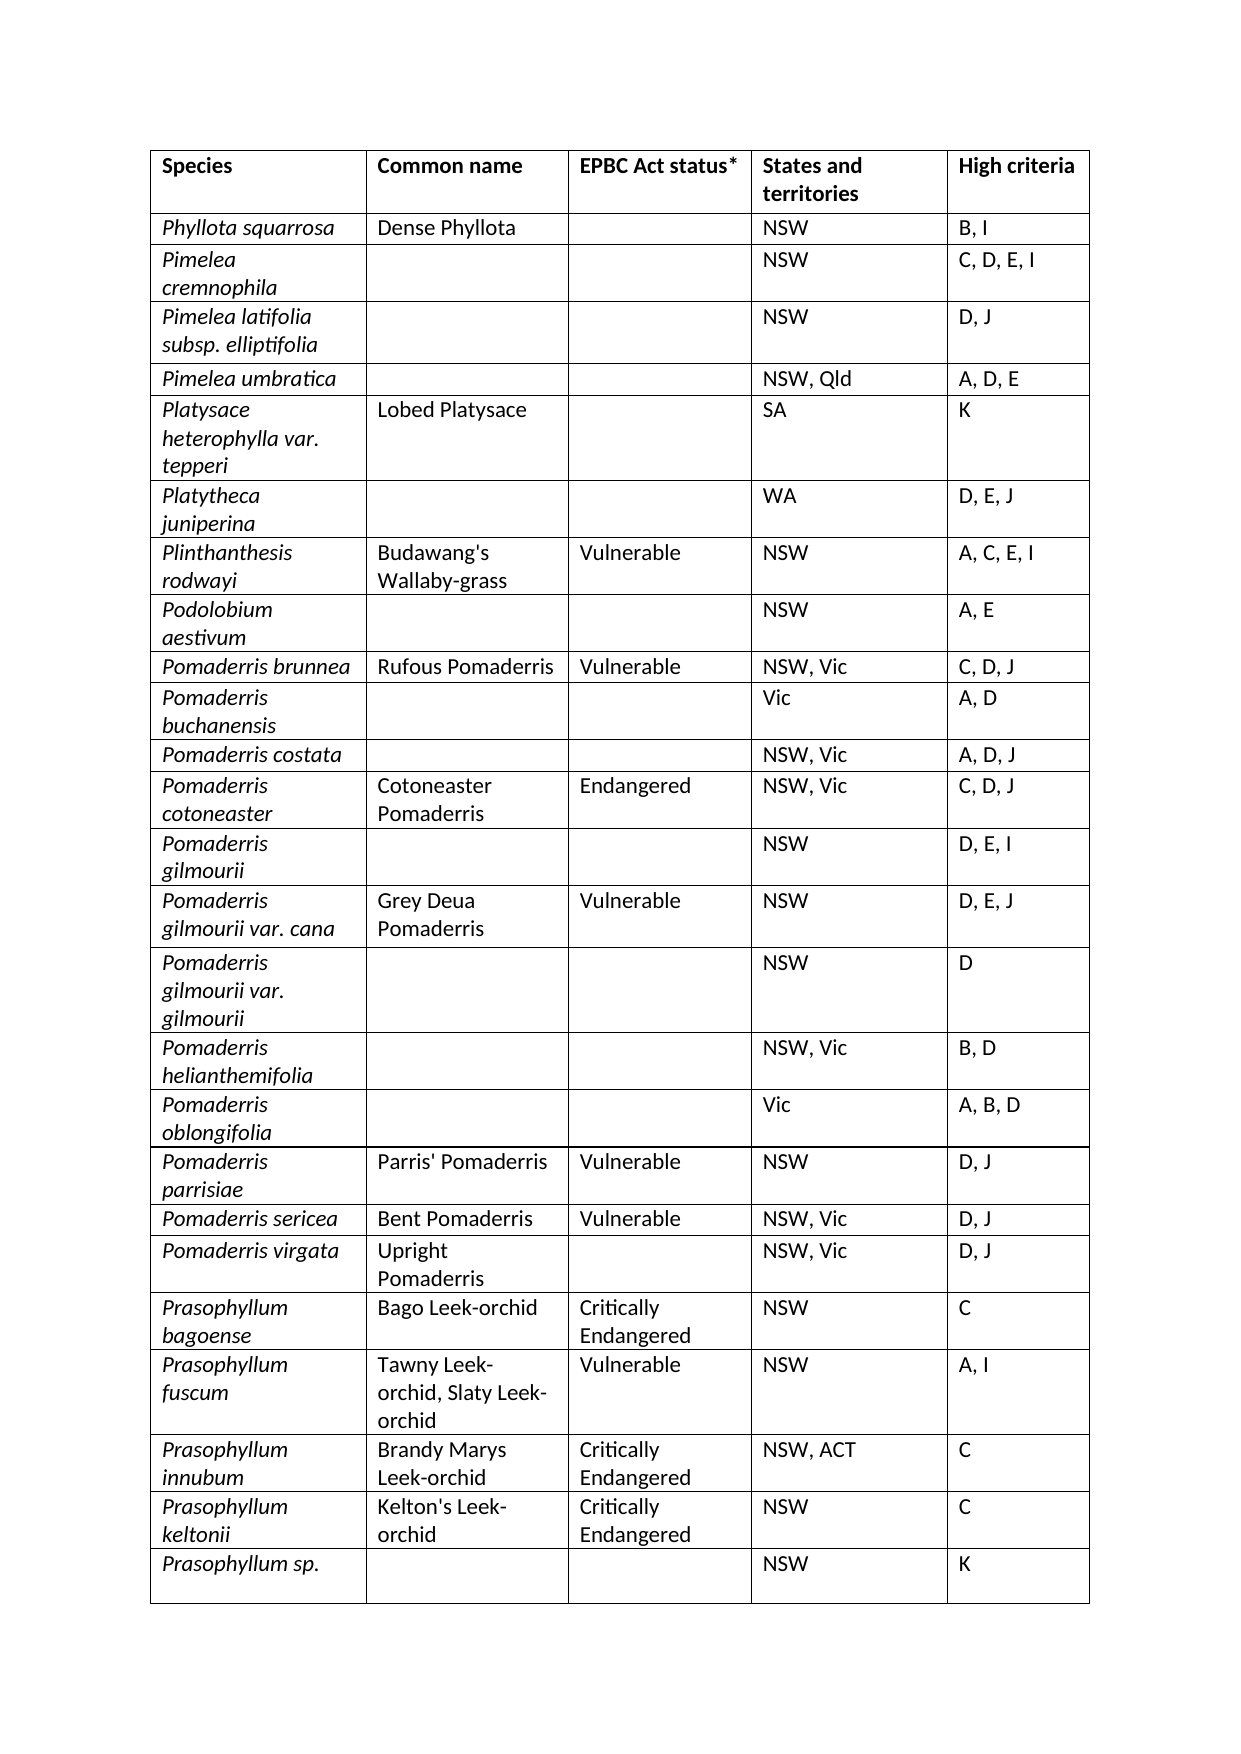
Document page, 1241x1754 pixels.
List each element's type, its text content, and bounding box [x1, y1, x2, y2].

table_cell [367, 829, 568, 885]
table_cell [569, 214, 751, 244]
table_cell Plinthanthesis rodwayi [151, 538, 366, 594]
table_cell NSW [752, 1492, 947, 1548]
table_cell [569, 302, 751, 363]
table_cell C [948, 1293, 1089, 1349]
table_cell A, D, J [948, 740, 1089, 771]
table_cell Cotoneaster Pomaderris [367, 772, 568, 828]
table_cell Vic [752, 683, 947, 739]
table_cell NSW [752, 948, 947, 1032]
table_cell [569, 396, 751, 480]
table_cell [367, 302, 568, 363]
table_cell Pomaderris gilmourii var. cana [151, 886, 366, 947]
table_cell Vulnerable [569, 1205, 751, 1235]
table_cell K [948, 396, 1089, 480]
table_cell D, J [948, 1148, 1089, 1203]
table_cell C, D, J [948, 652, 1089, 682]
table_cell Bago Leek-orchid [367, 1293, 568, 1349]
table_cell [367, 481, 568, 537]
table_cell NSW, Vic [752, 772, 947, 828]
table_cell Pomaderris costata [151, 740, 366, 771]
table_cell B, D [948, 1033, 1089, 1089]
table_cell K [948, 1549, 1089, 1603]
table_cell C, D, J [948, 772, 1089, 828]
table_cell Upright Pomaderris [367, 1236, 568, 1292]
table_cell D, E, J [948, 886, 1089, 947]
table_cell NSW [752, 538, 947, 594]
table_cell [569, 245, 751, 301]
table_cell D, E, I [948, 829, 1089, 885]
table_cell Critically Endangered [569, 1293, 751, 1349]
table_cell [367, 364, 568, 394]
table_cell Dense Phyllota [367, 214, 568, 244]
table_cell NSW [752, 1293, 947, 1349]
table_cell A, D, E [948, 364, 1089, 394]
table_cell A, E [948, 595, 1089, 651]
table_cell [367, 740, 568, 771]
table_cell NSW [752, 595, 947, 651]
table_cell Vulnerable [569, 652, 751, 682]
table_cell Endangered [569, 772, 751, 828]
table_cell [569, 1033, 751, 1089]
table_cell [367, 1549, 568, 1603]
table_cell NSW, ACT [752, 1435, 947, 1491]
table_cell NSW, Vic [752, 1205, 947, 1235]
table_cell Parris' Pomaderris [367, 1148, 568, 1203]
table_cell Prasophyllum bagoense [151, 1293, 366, 1349]
table_header EPBC Act status* [569, 151, 751, 212]
table_cell Platysace heterophylla var. tepperi [151, 396, 366, 480]
table_cell [367, 245, 568, 301]
table_cell Podolobium aestivum [151, 595, 366, 651]
table_header High criteria [948, 151, 1089, 212]
table_cell NSW [752, 302, 947, 363]
table_cell D, E, J [948, 481, 1089, 537]
table_cell Pomaderris gilmourii var. gilmourii [151, 948, 366, 1032]
table_cell NSW [752, 886, 947, 947]
table_cell NSW [752, 1350, 947, 1434]
table_cell NSW, Qld [752, 364, 947, 394]
table_cell NSW [752, 829, 947, 885]
table_cell Vulnerable [569, 538, 751, 594]
table_cell Prasophyllum keltonii [151, 1492, 366, 1548]
table_cell NSW [752, 1549, 947, 1603]
table_cell [569, 683, 751, 739]
table_cell A, B, D [948, 1090, 1089, 1146]
table_cell [569, 740, 751, 771]
table_cell [569, 595, 751, 651]
table_cell Rufous Pomaderris [367, 652, 568, 682]
table_cell Pimelea umbratica [151, 364, 366, 394]
table_cell Critically Endangered [569, 1435, 751, 1491]
table_cell [367, 1033, 568, 1089]
table_header Species [151, 151, 366, 212]
table_header Common name [367, 151, 568, 212]
table_cell D, J [948, 1236, 1089, 1292]
table_cell [569, 829, 751, 885]
table_cell Budawang's Wallaby-grass [367, 538, 568, 594]
table_cell B, I [948, 214, 1089, 244]
table_cell Vulnerable [569, 1350, 751, 1434]
table_cell [367, 683, 568, 739]
table_cell Platytheca juniperina [151, 481, 366, 537]
table_cell NSW [752, 1148, 947, 1203]
table_header States and territories [752, 151, 947, 212]
table_cell C [948, 1492, 1089, 1548]
table_cell Vic [752, 1090, 947, 1146]
table_cell Grey Deua Pomaderris [367, 886, 568, 947]
table_cell [569, 1549, 751, 1603]
table_cell Kelton's Leek-orchid [367, 1492, 568, 1548]
table_cell Tawny Leek-orchid, Slaty Leek-orchid [367, 1350, 568, 1434]
table_cell [569, 1236, 751, 1292]
table_cell [367, 948, 568, 1032]
table_cell C [948, 1435, 1089, 1491]
table_cell Pomaderris sericea [151, 1205, 366, 1235]
table_cell [367, 595, 568, 651]
table_cell [367, 1090, 568, 1146]
table_cell A, I [948, 1350, 1089, 1434]
table_cell NSW, Vic [752, 652, 947, 682]
table_cell Vulnerable [569, 886, 751, 947]
table_cell A, C, E, I [948, 538, 1089, 594]
table_cell Critically Endangered [569, 1492, 751, 1548]
table_cell Pimelea latifolia subsp. elliptifolia [151, 302, 366, 363]
table_cell Pomaderris brunnea [151, 652, 366, 682]
table_cell Pomaderris cotoneaster [151, 772, 366, 828]
table_cell NSW, Vic [752, 1033, 947, 1089]
table_cell NSW [752, 245, 947, 301]
table_cell Pomaderris virgata [151, 1236, 366, 1292]
table_cell D, J [948, 302, 1089, 363]
table_cell [569, 364, 751, 394]
table_cell D, J [948, 1205, 1089, 1235]
table_cell Vulnerable [569, 1148, 751, 1203]
table_cell [569, 1090, 751, 1146]
table_cell Bent Pomaderris [367, 1205, 568, 1235]
table_cell C, D, E, I [948, 245, 1089, 301]
table_cell Brandy Marys Leek-orchid [367, 1435, 568, 1491]
table_cell A, D [948, 683, 1089, 739]
table_cell Lobed Platysace [367, 396, 568, 480]
table_cell Prasophyllum innubum [151, 1435, 366, 1491]
table_cell [569, 481, 751, 537]
table_cell Pimelea cremnophila [151, 245, 366, 301]
table_cell Pomaderris buchanensis [151, 683, 366, 739]
table_cell Pomaderris oblongifolia [151, 1090, 366, 1146]
table_cell [569, 948, 751, 1032]
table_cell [151, 1549, 366, 1603]
table_cell Phyllota squarrosa [151, 214, 366, 244]
table_cell NSW, Vic [752, 1236, 947, 1292]
table_cell NSW, Vic [752, 740, 947, 771]
table_cell NSW [752, 214, 947, 244]
table_cell Pomaderris parrisiae [151, 1148, 366, 1203]
table_cell Prasophyllum fuscum [151, 1350, 366, 1434]
table_cell Pomaderris helianthemifolia [151, 1033, 366, 1089]
table_cell D [948, 948, 1089, 1032]
table_cell Pomaderris gilmourii [151, 829, 366, 885]
table_cell WA [752, 481, 947, 537]
table_cell SA [752, 396, 947, 480]
